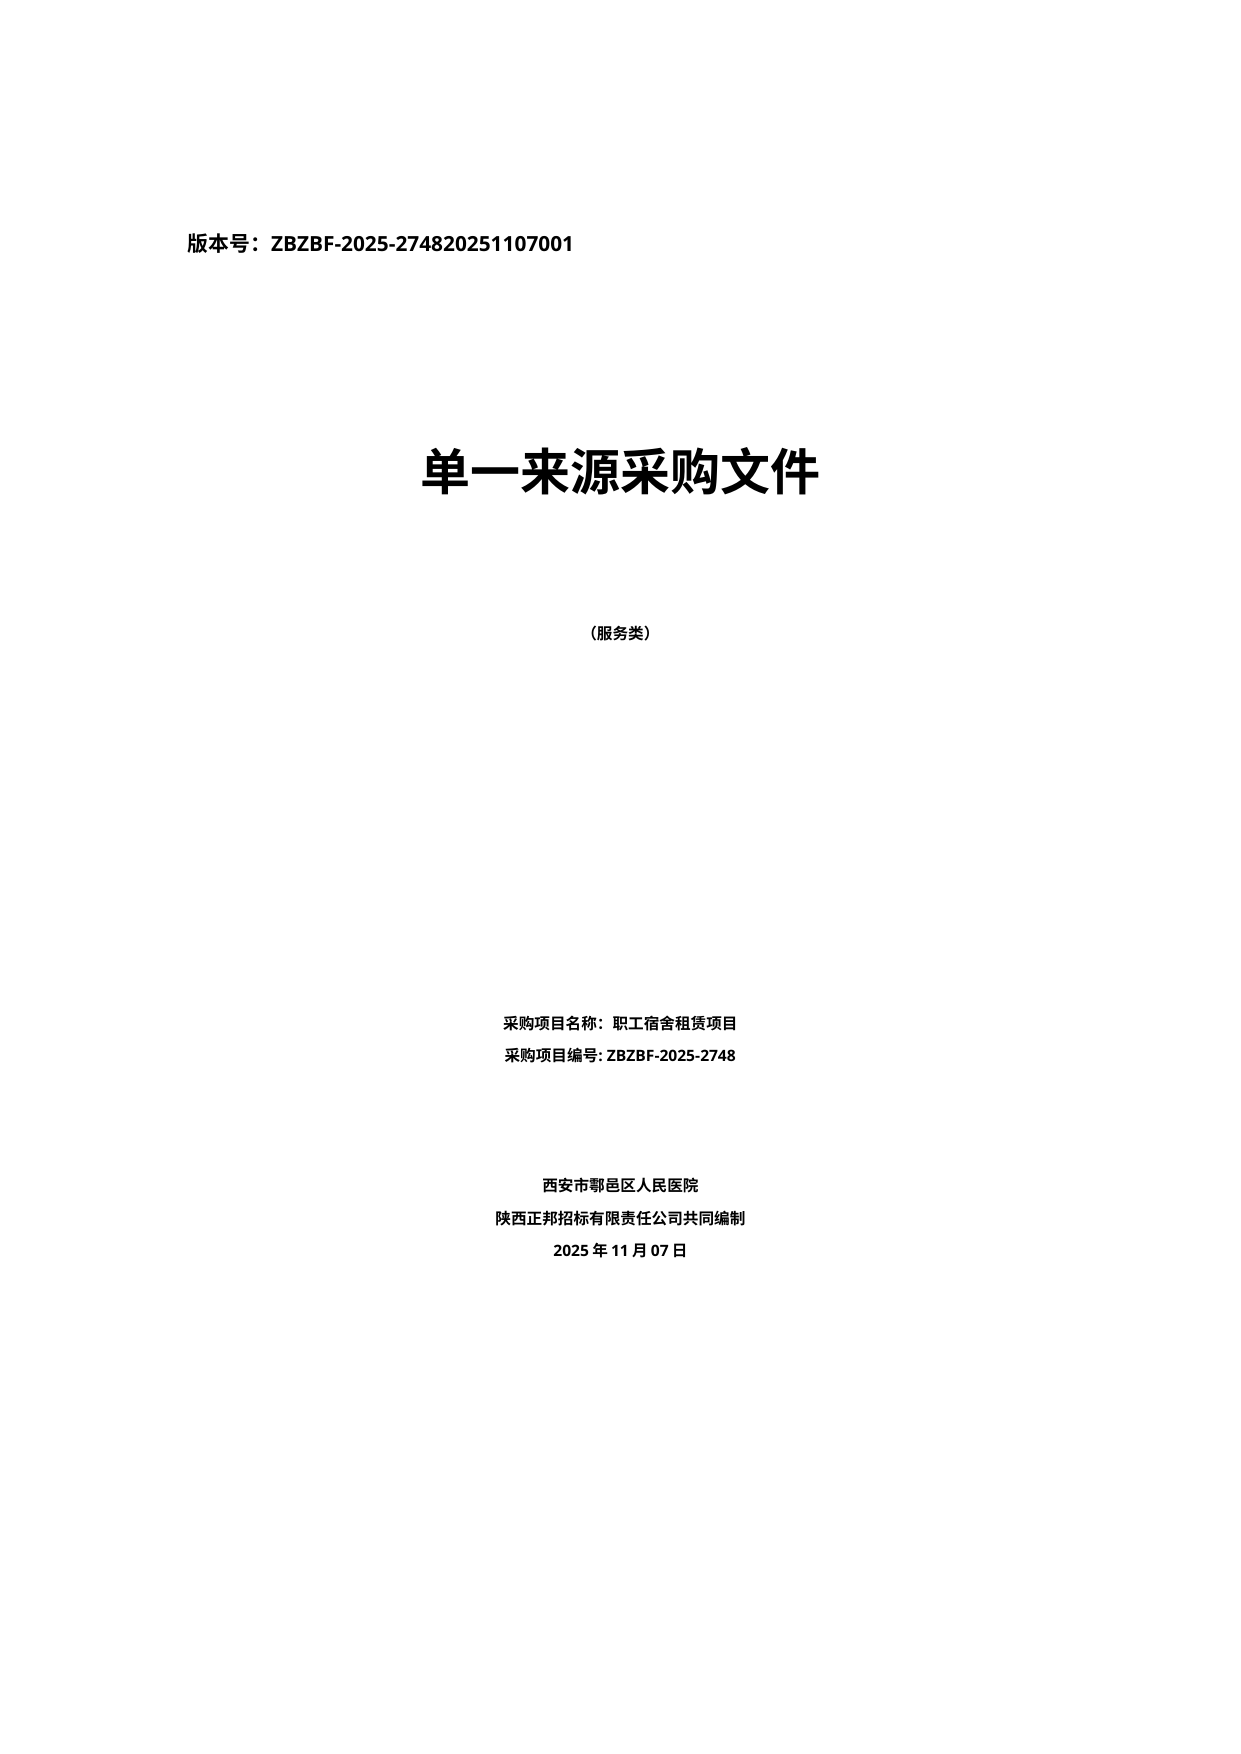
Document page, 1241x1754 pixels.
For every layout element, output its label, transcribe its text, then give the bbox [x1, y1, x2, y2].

text 单一来源采购文件 [187, 422, 1053, 617]
text 采购项目名称：职工宿舍租赁项目 [187, 1007, 1053, 1039]
text 采购项目编号: ZBZBF-2025-2748 [187, 1039, 1053, 1169]
text 2025年11月07日 [187, 1234, 1053, 1267]
text （服务类） [187, 617, 1053, 1007]
text 陕西正邦招标有限责任公司共同编制 [187, 1202, 1053, 1234]
text 版本号：ZBZBF-2025-274820251107001 [187, 227, 1053, 422]
text 西安市鄠邑区人民医院 [187, 1169, 1053, 1202]
